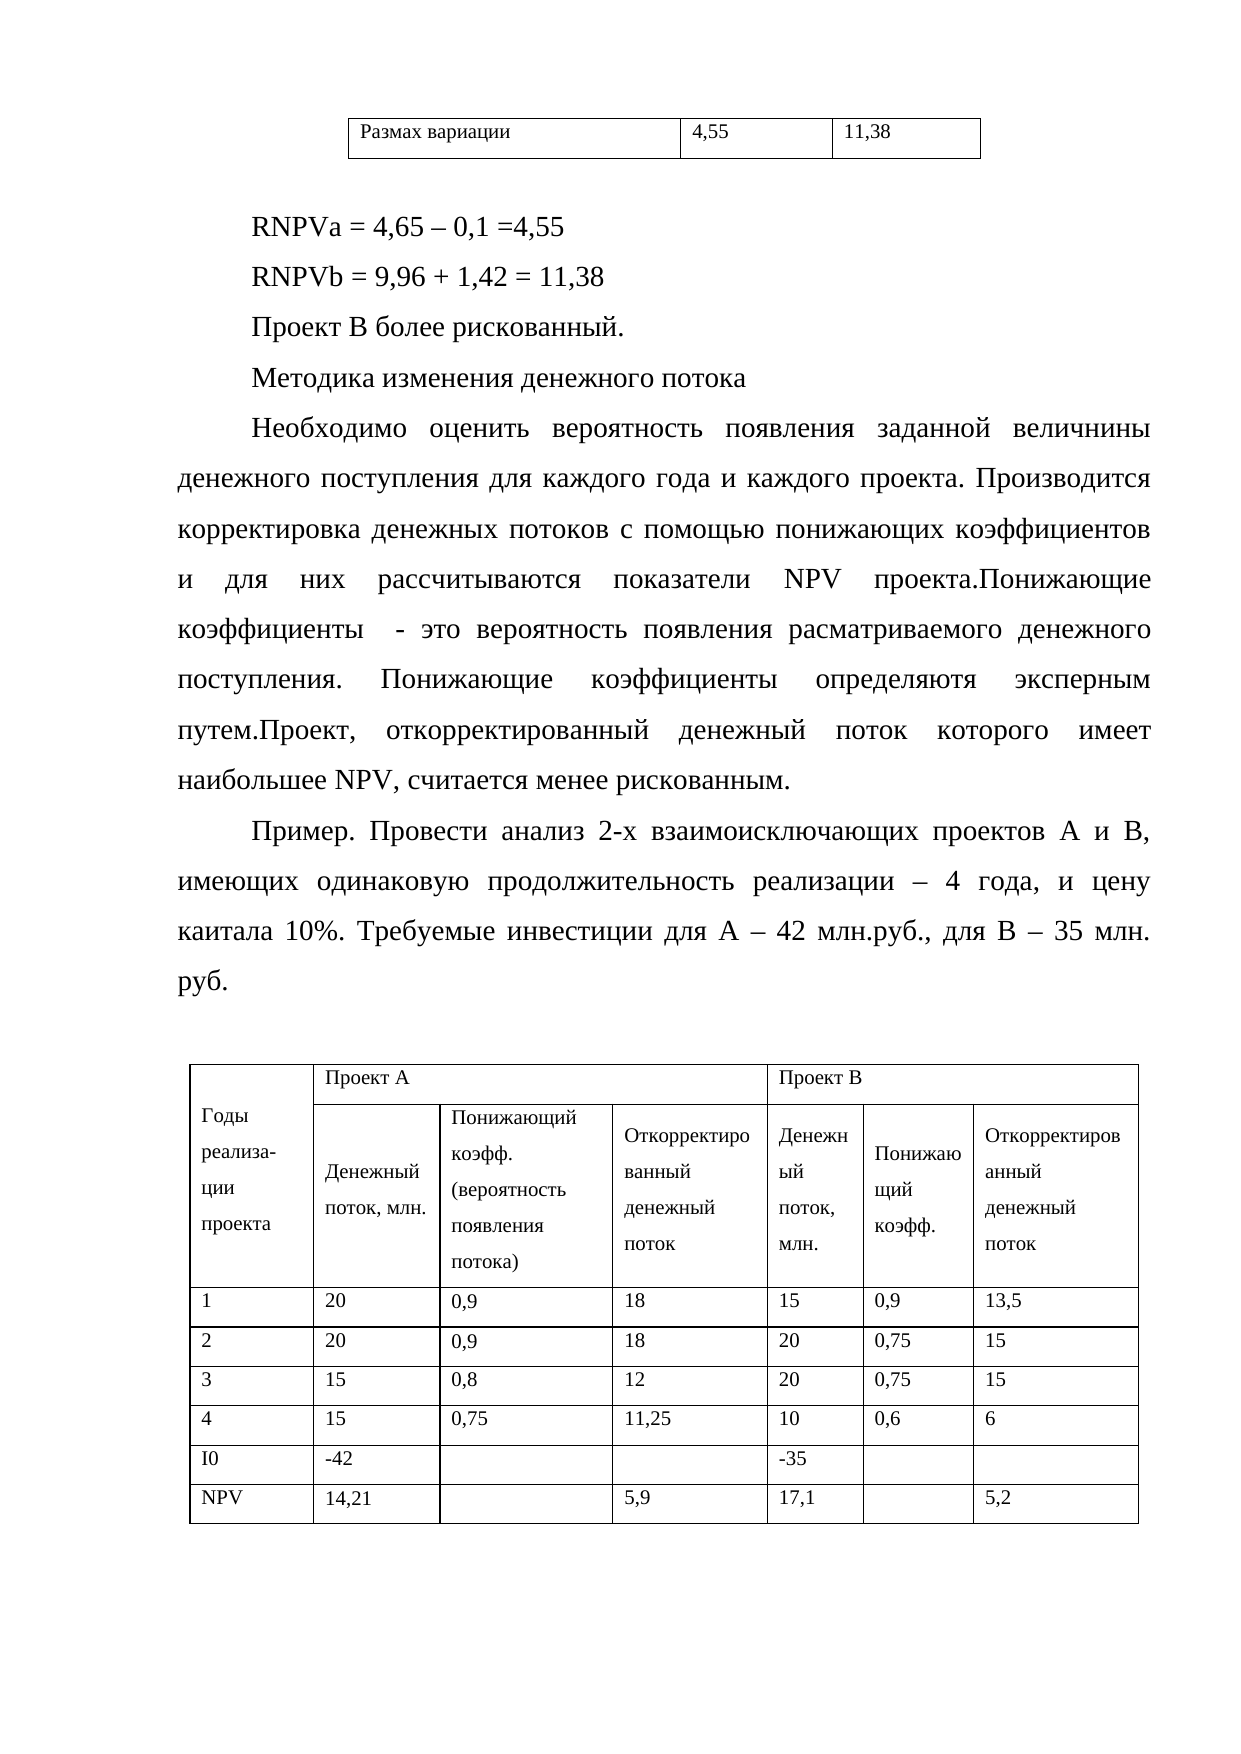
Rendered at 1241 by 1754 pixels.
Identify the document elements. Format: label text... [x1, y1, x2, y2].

table_cell Откорректированный денежный поток [613, 1105, 767, 1287]
table_cell 15 [314, 1367, 439, 1405]
table_cell 12 [613, 1367, 767, 1405]
table_cell 15 [974, 1328, 1138, 1366]
table_cell Откорректированный денежный поток [974, 1105, 1138, 1287]
table_cell 3 [191, 1367, 313, 1405]
table_cell 14,21 [314, 1485, 439, 1523]
table_cell 4,55 [681, 119, 832, 157]
table_cell 17,1 [768, 1485, 863, 1523]
table_cell 0,75 [441, 1406, 612, 1444]
table_cell 11,25 [613, 1406, 767, 1444]
table_cell 15 [768, 1288, 863, 1326]
table_cell Понижающий коэфф. (вероятность появления потока) [441, 1105, 612, 1287]
table_cell -42 [314, 1446, 439, 1484]
table_cell [864, 1446, 973, 1484]
table_cell Размах вариации [349, 119, 680, 157]
table_cell [441, 1446, 612, 1484]
table_header Годы реализа-ции проекта [191, 1065, 313, 1287]
text Необходимо оценить вероятность появления заданной величнины денежного поступления для каждого года и каждого проекта. Производится корректировка денежных потоков с помощью понижающих коэффициентов и для них рассчитываются показатели NPV проекта.Понижающие коэффициенты - это вероятность появления расматриваемого денежного поступления. Понижающие коэффициенты определяютя эксперным путем.Проект, откорректированный денежный поток которого имеет наибольшее NPV, считается менее рискованным. [177, 410, 1152, 796]
table_cell 0,75 [864, 1328, 973, 1366]
table_cell 20 [314, 1328, 439, 1366]
table_cell 0,9 [441, 1288, 612, 1326]
table_cell 15 [314, 1406, 439, 1444]
table_cell 2 [191, 1328, 313, 1366]
table_cell Понижающий коэфф. [864, 1105, 973, 1287]
text RNPVa = 4,65 – 0,1 =4,55 [177, 209, 1152, 242]
table_cell 15 [974, 1367, 1138, 1405]
table_cell 1 [191, 1288, 313, 1326]
table_cell 18 [613, 1288, 767, 1326]
table_header Проект А [314, 1065, 767, 1103]
table_cell 5,2 [974, 1485, 1138, 1523]
table_cell 20 [314, 1288, 439, 1326]
table_cell 10 [768, 1406, 863, 1444]
table_cell [441, 1485, 612, 1523]
table_cell [864, 1485, 973, 1523]
table_cell 0,8 [441, 1367, 612, 1405]
table_cell Денежный поток, млн. [314, 1105, 439, 1287]
table_cell 18 [613, 1328, 767, 1366]
text Проект В более рискованный. [177, 309, 1152, 343]
table_cell [974, 1446, 1138, 1484]
table_cell 6 [974, 1406, 1138, 1444]
table_cell 0,6 [864, 1406, 973, 1444]
table_cell NPV [191, 1485, 313, 1523]
table_cell Денежный поток, млн. [768, 1105, 863, 1287]
table_header Проект В [768, 1065, 1138, 1103]
text RNPVb = 9,96 + 1,42 = 11,38 [177, 259, 1152, 293]
table_cell 5,9 [613, 1485, 767, 1523]
table_cell 0,75 [864, 1367, 973, 1405]
table_cell I0 [191, 1446, 313, 1484]
table_cell -35 [768, 1446, 863, 1484]
table_cell 20 [768, 1328, 863, 1366]
table_cell 13,5 [974, 1288, 1138, 1326]
subtitle Методика изменения денежного потока [177, 360, 1152, 393]
table_cell 0,9 [864, 1288, 973, 1326]
table_cell 4 [191, 1406, 313, 1444]
table_cell [613, 1446, 767, 1484]
table_cell 0,9 [441, 1328, 612, 1366]
table_cell 20 [768, 1367, 863, 1405]
text Пример. Провести анализ 2-х взаимоисключающих проектов А и В, имеющих одинаковую продолжительность реализации – 4 года, и цену каитала 10%. Требуемые инвестиции для А – 42 млн.руб., для В – 35 млн. руб. [177, 813, 1152, 997]
table_cell 11,38 [833, 119, 980, 157]
